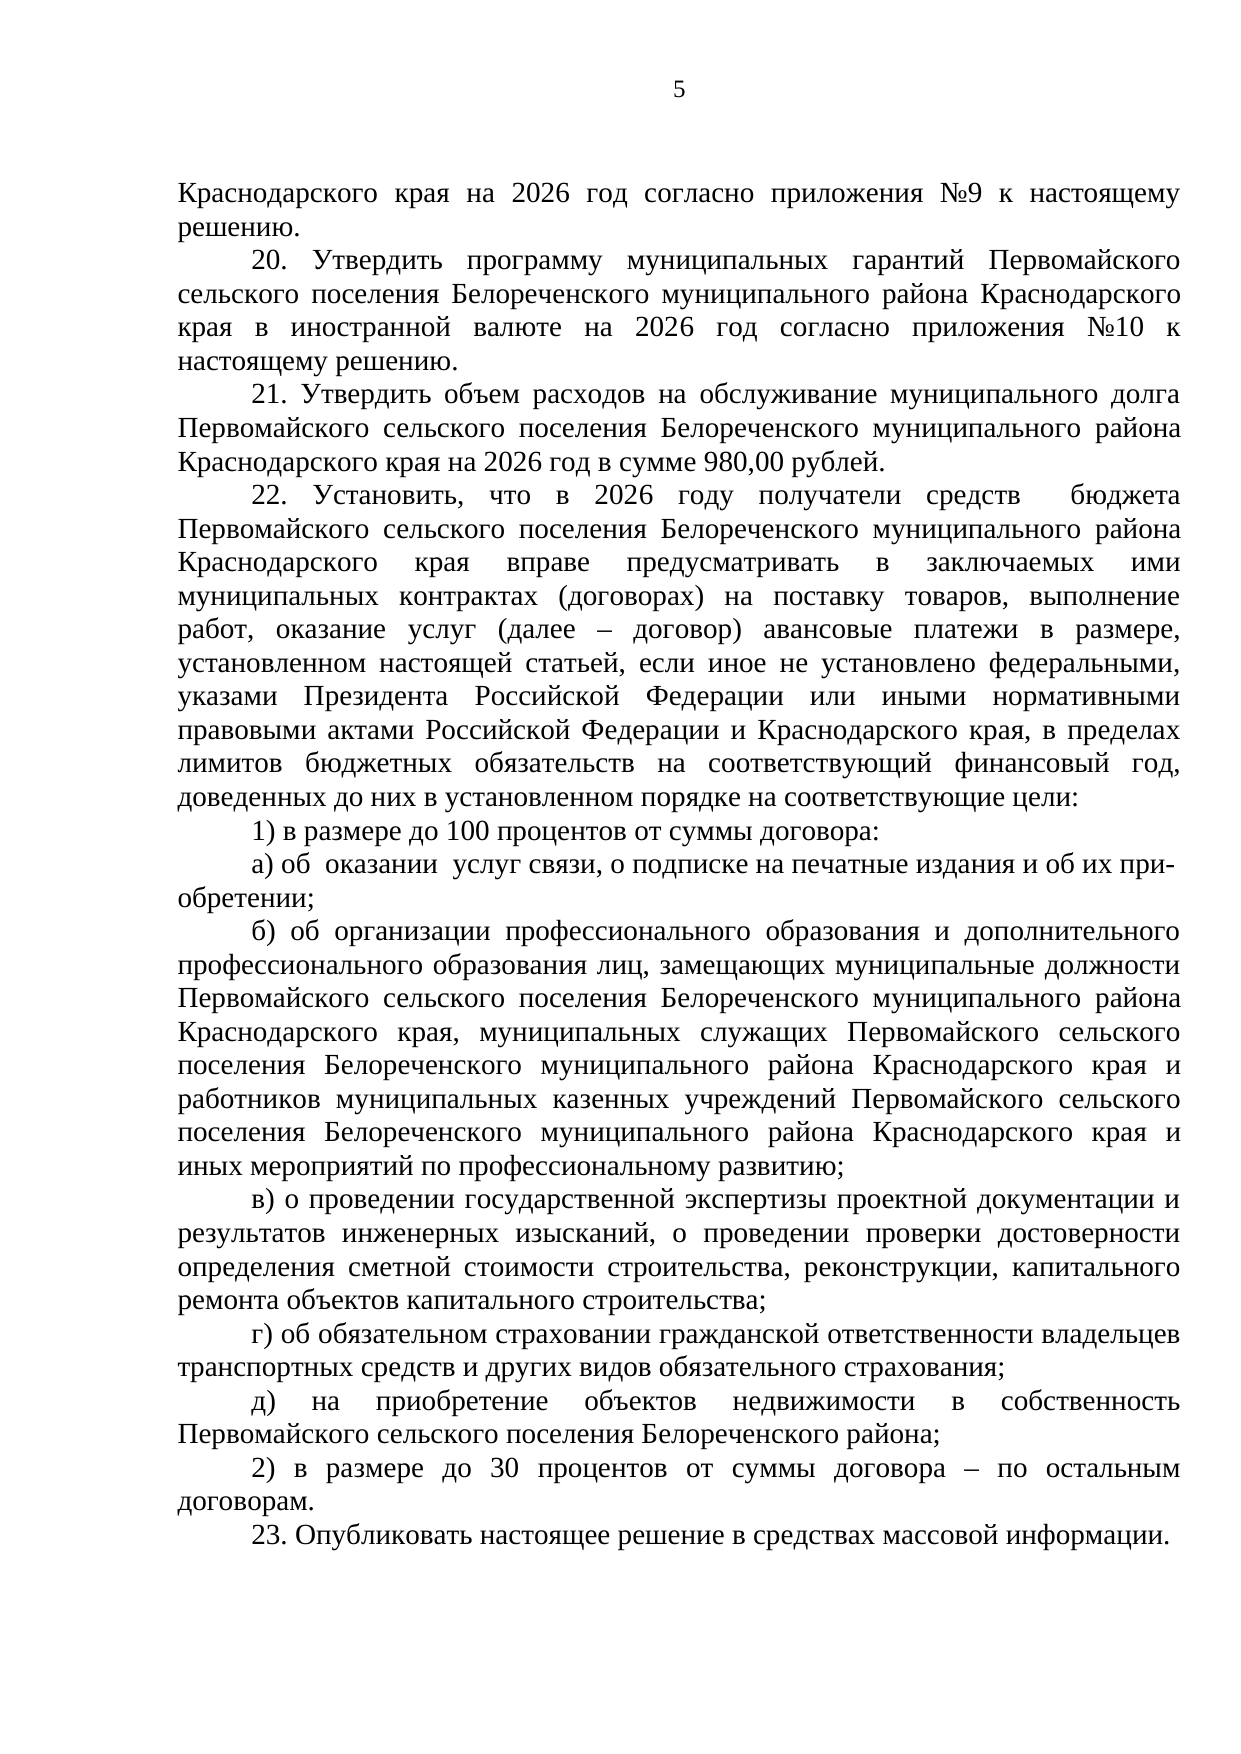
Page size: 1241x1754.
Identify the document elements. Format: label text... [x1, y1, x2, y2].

text 1) в размере до 100 процентов от суммы договора: [177, 813, 1181, 846]
text 21. Утвердить объем расходов на обслуживание муниципального долга Первомайского сельского поселения Белореченского муниципального района Краснодарского края на 2026 год в сумме 980,00 рублей. [177, 377, 1181, 477]
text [177, 175, 1181, 242]
text 2) в размере до 30 процентов от суммы договора – по остальным договорам. [177, 1450, 1181, 1517]
text б) об организации профессионального образования и дополнительного профессионального образования лиц, замещающих муниципальные должности Первомайского сельского поселения Белореченского муниципального района Краснодарского края, муниципальных служащих Первомайского сельского поселения Белореченского муниципального района Краснодарского края и работников муниципальных казенных учреждений Первомайского сельского поселения Белореченского муниципального района Краснодарского края и иных мероприятий по профессиональному развитию; [177, 913, 1181, 1182]
text д) на приобретение объектов недвижимости в собственность Первомайского сельского поселения Белореченского района; [177, 1383, 1181, 1450]
text в) о проведении государственной экспертизы проектной документации и результатов инженерных изысканий, о проведении проверки достоверности определения сметной стоимости строительства, реконструкции, капитального ремонта объектов капитального строительства; [177, 1182, 1181, 1316]
text 20. Утвердить программу муниципальных гарантий Первомайского сельского поселения Белореченского муниципального района Краснодарского края в иностранной валюте на 2026 год согласно приложения №10 к настоящему решению. [177, 242, 1181, 377]
text обретении; [177, 880, 1181, 913]
text 22. Установить, что в 2026 году получатели средств бюджета Первомайского сельского поселения Белореченского муниципального района Краснодарского края вправе предусматривать в заключаемых ими муниципальных контрактах (договорах) на поставку товаров, выполнение работ, оказание услуг (далее – договор) авансовые платежи в размере, установленном настоящей статьей, если иное не установлено федеральными, указами Президента Российской Федерации или иными нормативными правовыми актами Российской Федерации и Краснодарского края, в пределах лимитов бюджетных обязательств на соответствующий финансовый год, доведенных до них в установленном порядке на соответствующие цели: [177, 477, 1181, 813]
text г) об обязательном страховании гражданской ответственности владельцев транспортных средств и других видов обязательного страхования; [177, 1316, 1181, 1383]
text а) об оказании услуг связи, о подписке на печатные издания и об их при- [177, 846, 1181, 880]
text 23. Опубликовать настоящее решение в средствах массовой информации. [177, 1517, 1181, 1551]
